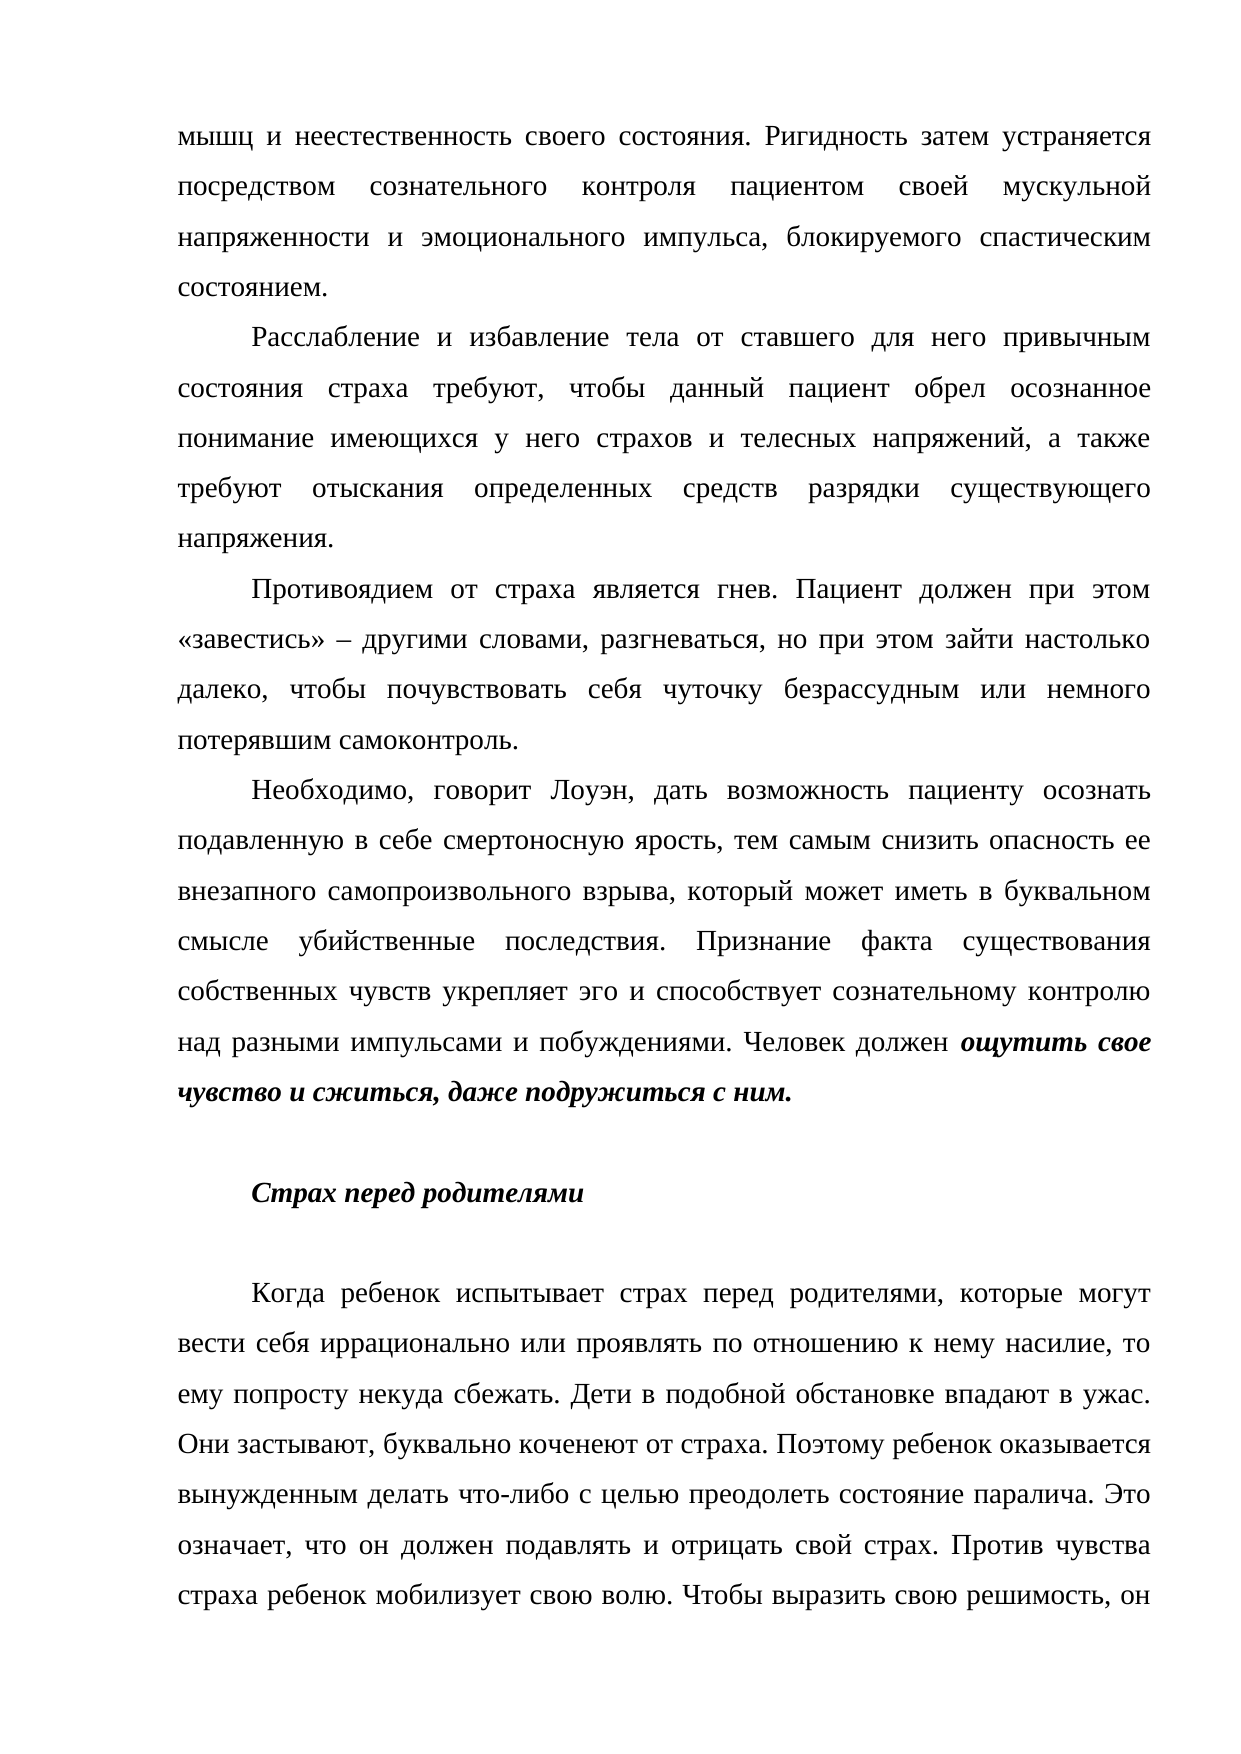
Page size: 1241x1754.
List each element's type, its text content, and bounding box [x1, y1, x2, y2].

text Расслабление и избавление тела от ставшего для него привычным состояния страха требуют, чтобы данный пациент обрел осознанное понимание имеющихся у него страхов и телесных напряжений, а также требуют отыскания определенных средств разрядки существующего напряжения. [177, 319, 1152, 554]
text Необходимо, говорит Лоуэн, дать возможность пациенту осознать подавленную в себе смертоносную ярость, тем самым снизить опасность ее внезапного самопроизвольного взрыва, который может иметь в буквальном смысле убийственные последствия. Признание факта существования собственных чувств укрепляет эго и способствует сознательному контролю над разными импульсами и побуждениями. Человек должен ощутить свое чувство и сжиться, даже подружиться с ним. [177, 772, 1152, 1108]
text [177, 118, 1152, 303]
text Противоядием от страха является гнев. Пациент должен при этом «завестись» – другими словами, разгневаться, но при этом зайти настолько далеко, чтобы почувствовать себя чуточку безрассудным или немного потерявшим самоконтроль. [177, 571, 1152, 755]
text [177, 1275, 1152, 1611]
text Страх перед родителями [177, 1175, 1152, 1208]
